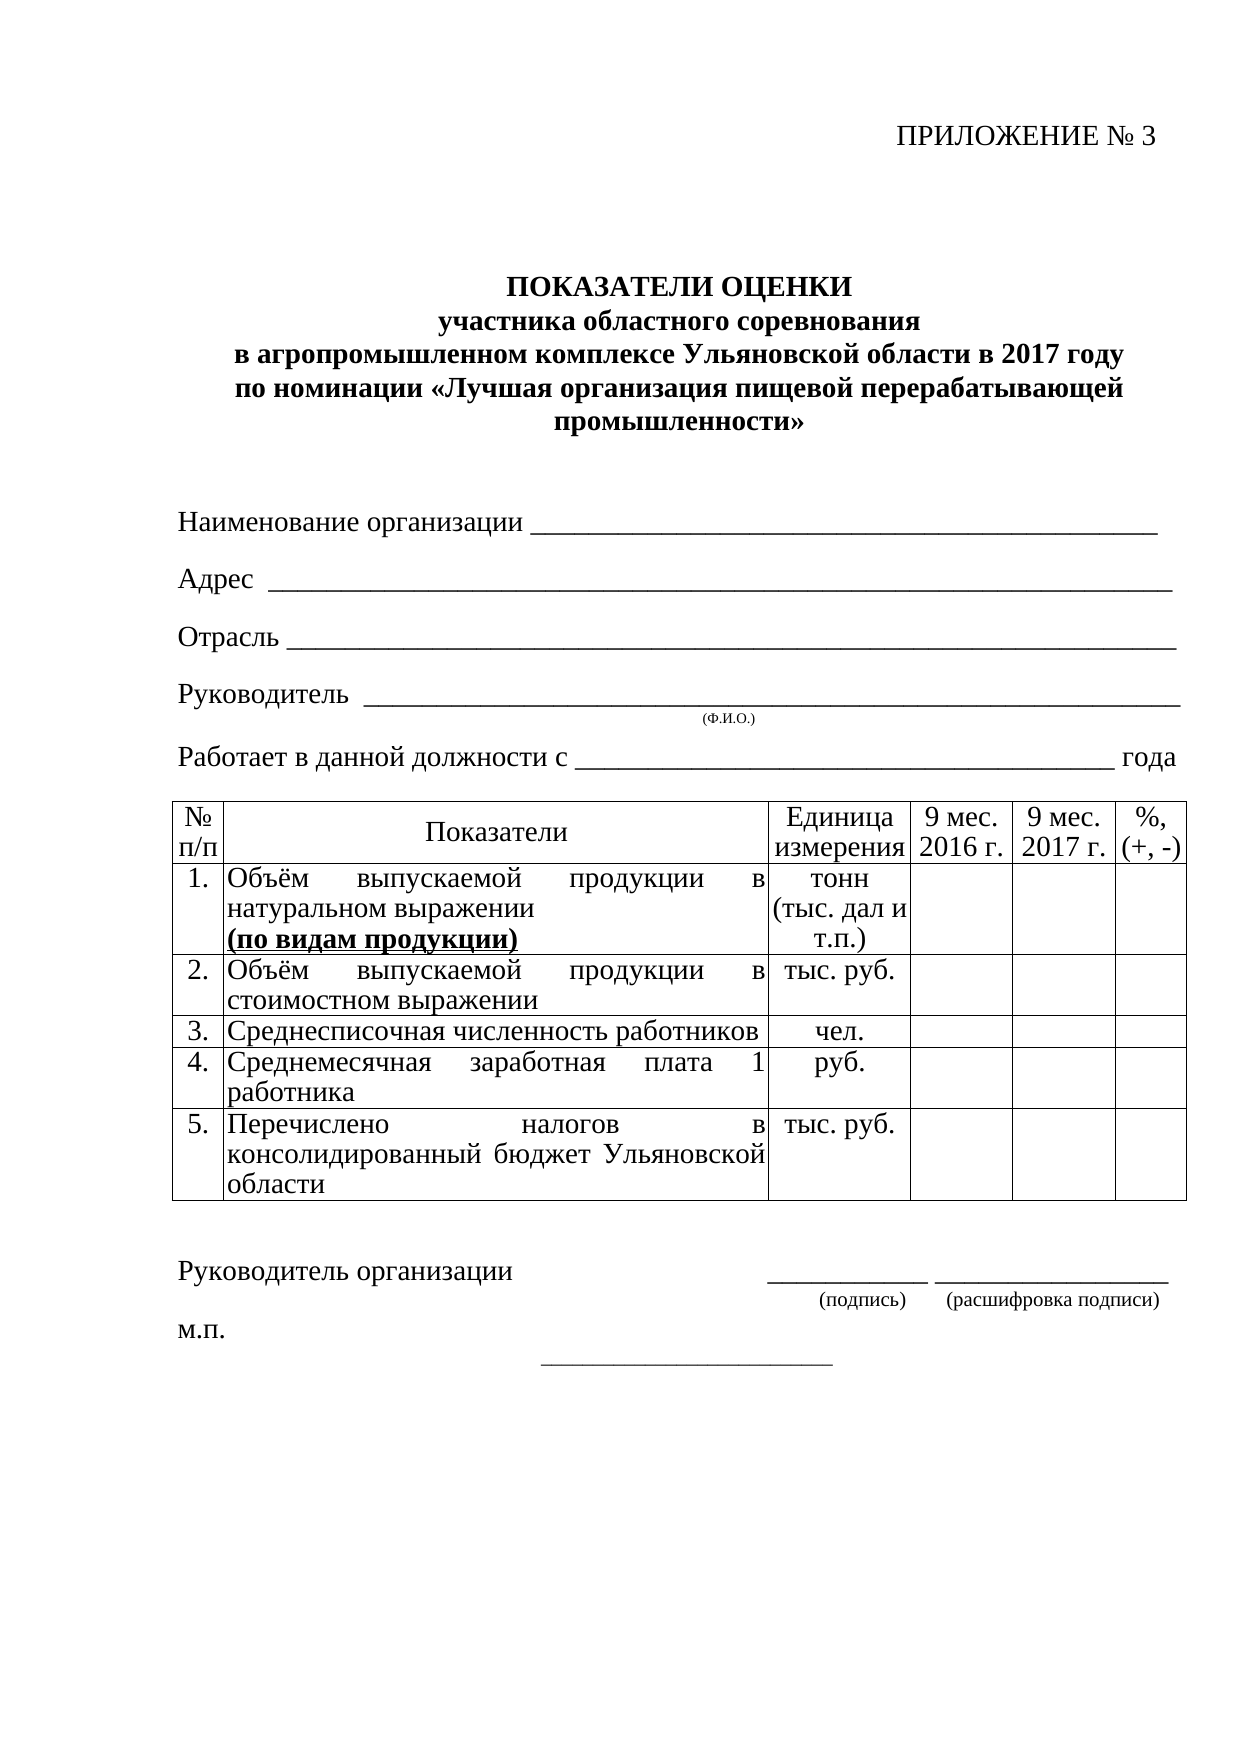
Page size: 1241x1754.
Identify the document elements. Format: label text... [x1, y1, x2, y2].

text Наименование организации ___________________________________________ [177, 504, 1181, 537]
table_cell [1116, 1048, 1186, 1108]
table_header 9 мес. 2016 г. [911, 802, 1012, 863]
table_cell [1013, 1048, 1115, 1108]
table_header 9 мес. 2017 г. [1013, 802, 1115, 863]
text м.п. [177, 1311, 1181, 1344]
table_cell Перечислено налогов в консолидированный бюджет Ульяновской области [224, 1109, 768, 1199]
text участника областного соревнования [177, 303, 1181, 336]
table_cell [1013, 1109, 1115, 1199]
table_cell Объём выпускаемой продукции в стоимостном выражении [224, 955, 768, 1015]
table_cell [1116, 1016, 1186, 1047]
text (подпись) (расшифровка подписи) [777, 1287, 1181, 1311]
text показатели оценки [177, 269, 1181, 303]
table_cell [911, 955, 1012, 1015]
text Адрес ______________________________________________________________ [177, 561, 1181, 595]
text Отрасль _____________________________________________________________ [177, 619, 1181, 653]
table_cell [911, 1048, 1012, 1108]
text в агропромышленном комплексе Ульяновской области в 2017 году [177, 336, 1181, 370]
text по номинации «Лучшая организация пищевой перерабатывающей [177, 370, 1181, 403]
text ПРИЛОЖЕНИЕ № 3 [177, 118, 1181, 152]
table_header № п/п [173, 802, 223, 863]
table_cell Объём выпускаемой продукции в натуральном выражении (по видам продукции) [224, 864, 768, 954]
table_cell [1013, 864, 1115, 954]
table_cell 3. [173, 1016, 223, 1047]
table_cell [1013, 1016, 1115, 1047]
table_cell Среднемесячная заработная плата 1 работника [224, 1048, 768, 1108]
table_cell [911, 1016, 1012, 1047]
table_cell [1116, 864, 1186, 954]
table_cell чел. [769, 1016, 910, 1047]
table_cell тыс. руб. [769, 1109, 910, 1199]
table_cell тонн (тыс. дал и т.п.) [769, 864, 910, 954]
table_cell [911, 864, 1012, 954]
table_cell тыс. руб. [769, 955, 910, 1015]
table_cell 4. [173, 1048, 223, 1108]
table_header %, (+, -) [1116, 802, 1186, 863]
table_header Единица измерения [769, 802, 910, 863]
table_cell [911, 1109, 1012, 1199]
table_cell Среднесписочная численность работников [224, 1016, 768, 1047]
table_cell 2. [173, 955, 223, 1015]
text ____________________________ [192, 1344, 1181, 1368]
table_cell [1116, 1109, 1186, 1199]
table_cell руб. [769, 1048, 910, 1108]
table_header Показатели [224, 802, 768, 863]
table_cell 5. [173, 1109, 223, 1199]
text промышленности» [177, 403, 1181, 437]
text Руководитель ________________________________________________________ [177, 677, 1181, 710]
text Руководитель организации ___________ ________________ [121, 1253, 1181, 1287]
table_cell 1. [173, 864, 223, 954]
text Работает в данной должности с _____________________________________ года [177, 739, 1181, 772]
table_cell [1116, 955, 1186, 1015]
table_cell [1013, 955, 1115, 1015]
text (Ф.И.О.) [627, 710, 1181, 739]
